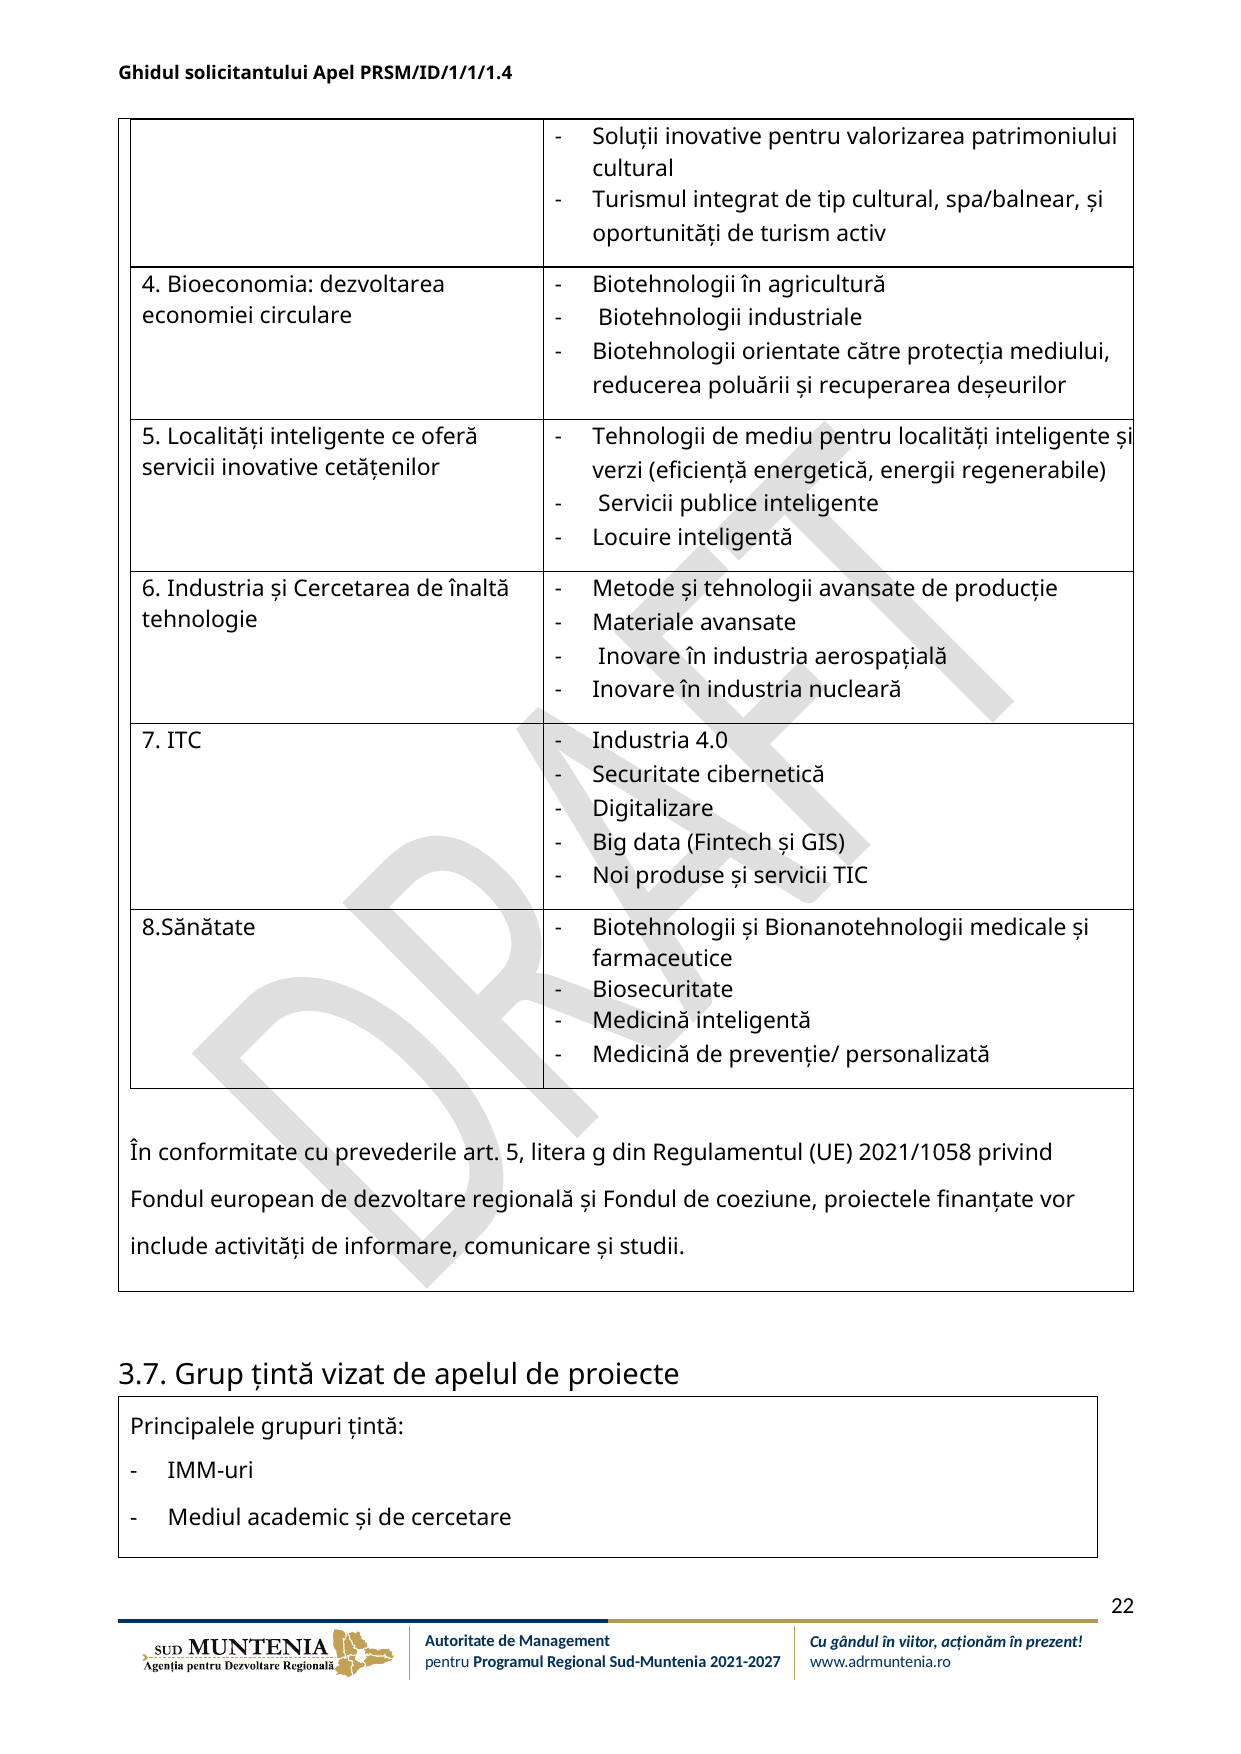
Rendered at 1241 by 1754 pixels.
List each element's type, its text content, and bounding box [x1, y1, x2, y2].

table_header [119, 1397, 1097, 1557]
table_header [119, 119, 1133, 1291]
subtitle 3.7. Grup țintă vizat de apelul de proiecte [118, 1353, 1134, 1393]
